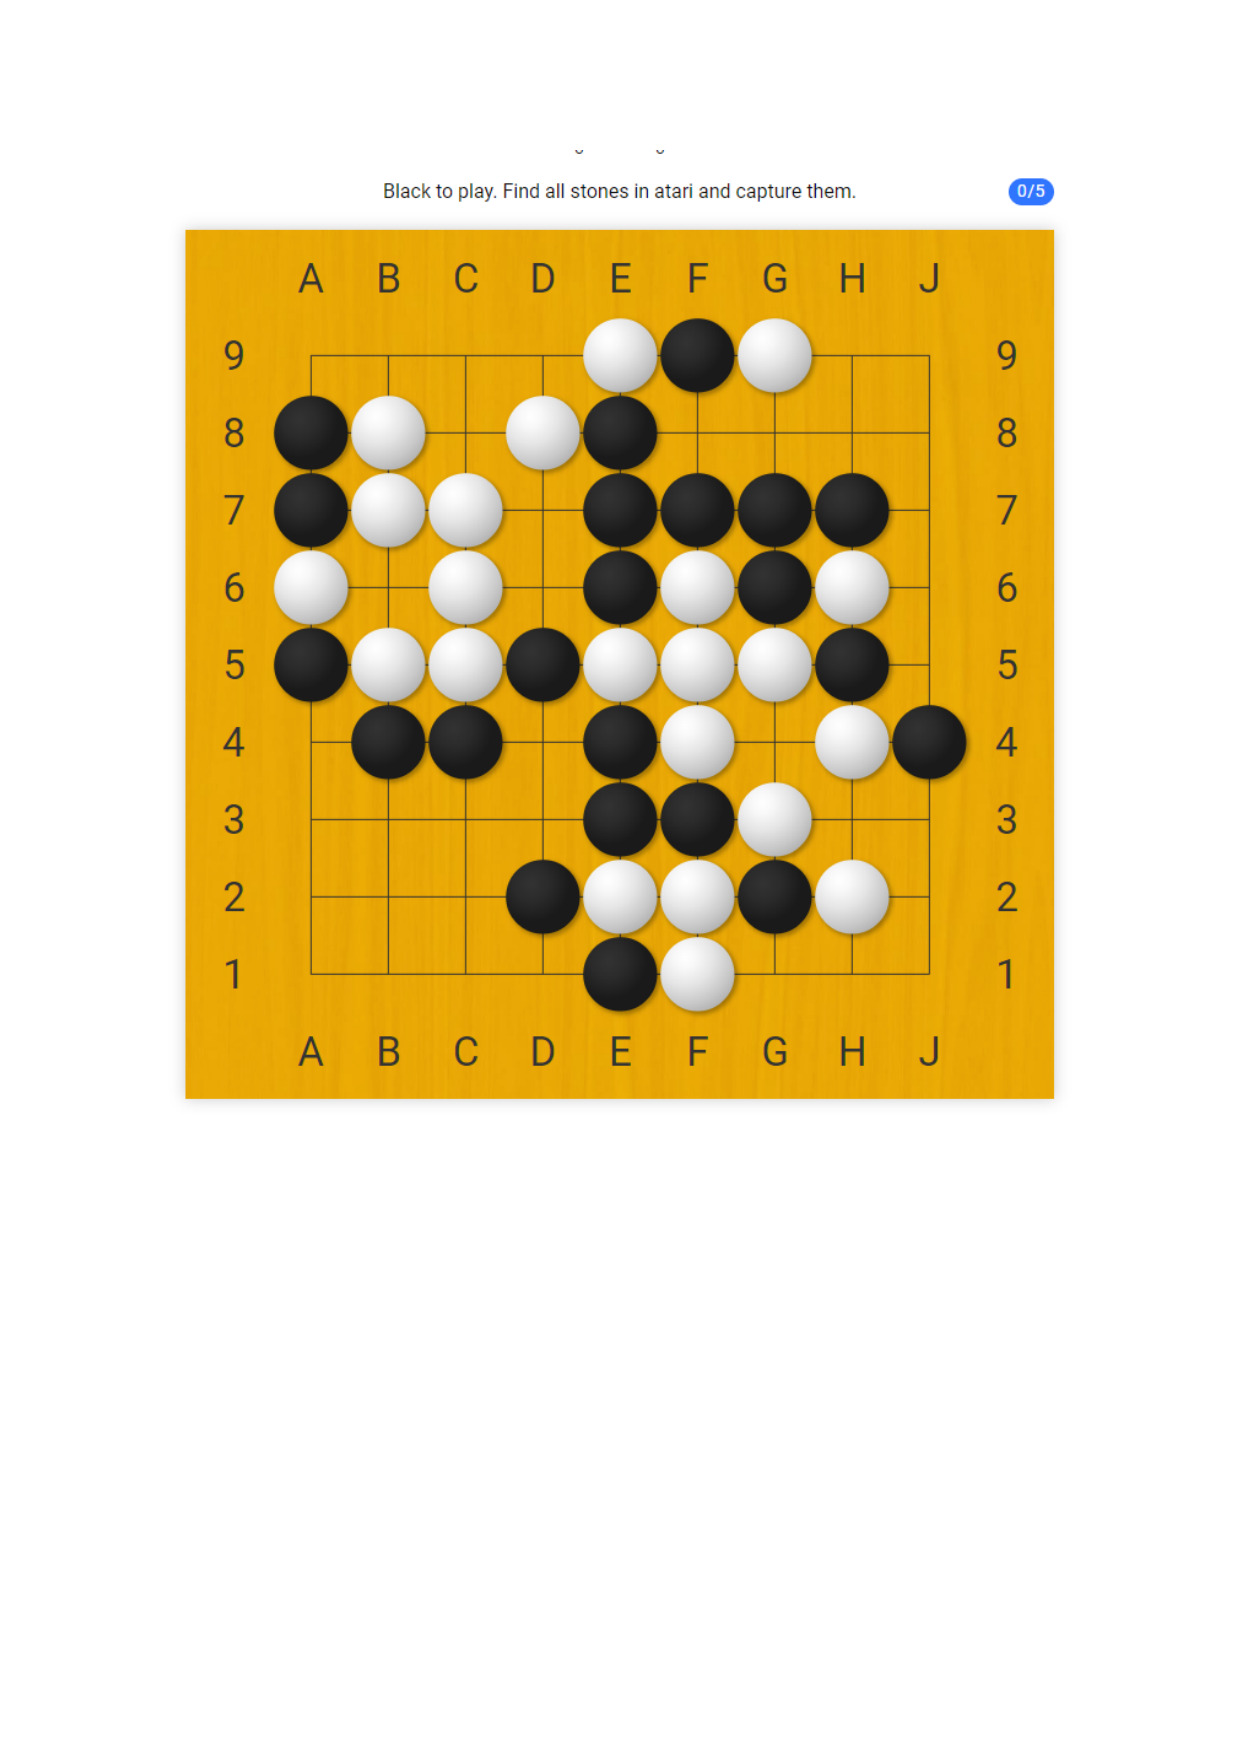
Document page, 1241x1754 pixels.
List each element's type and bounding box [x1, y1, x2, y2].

picture [150, 150, 1091, 1115]
